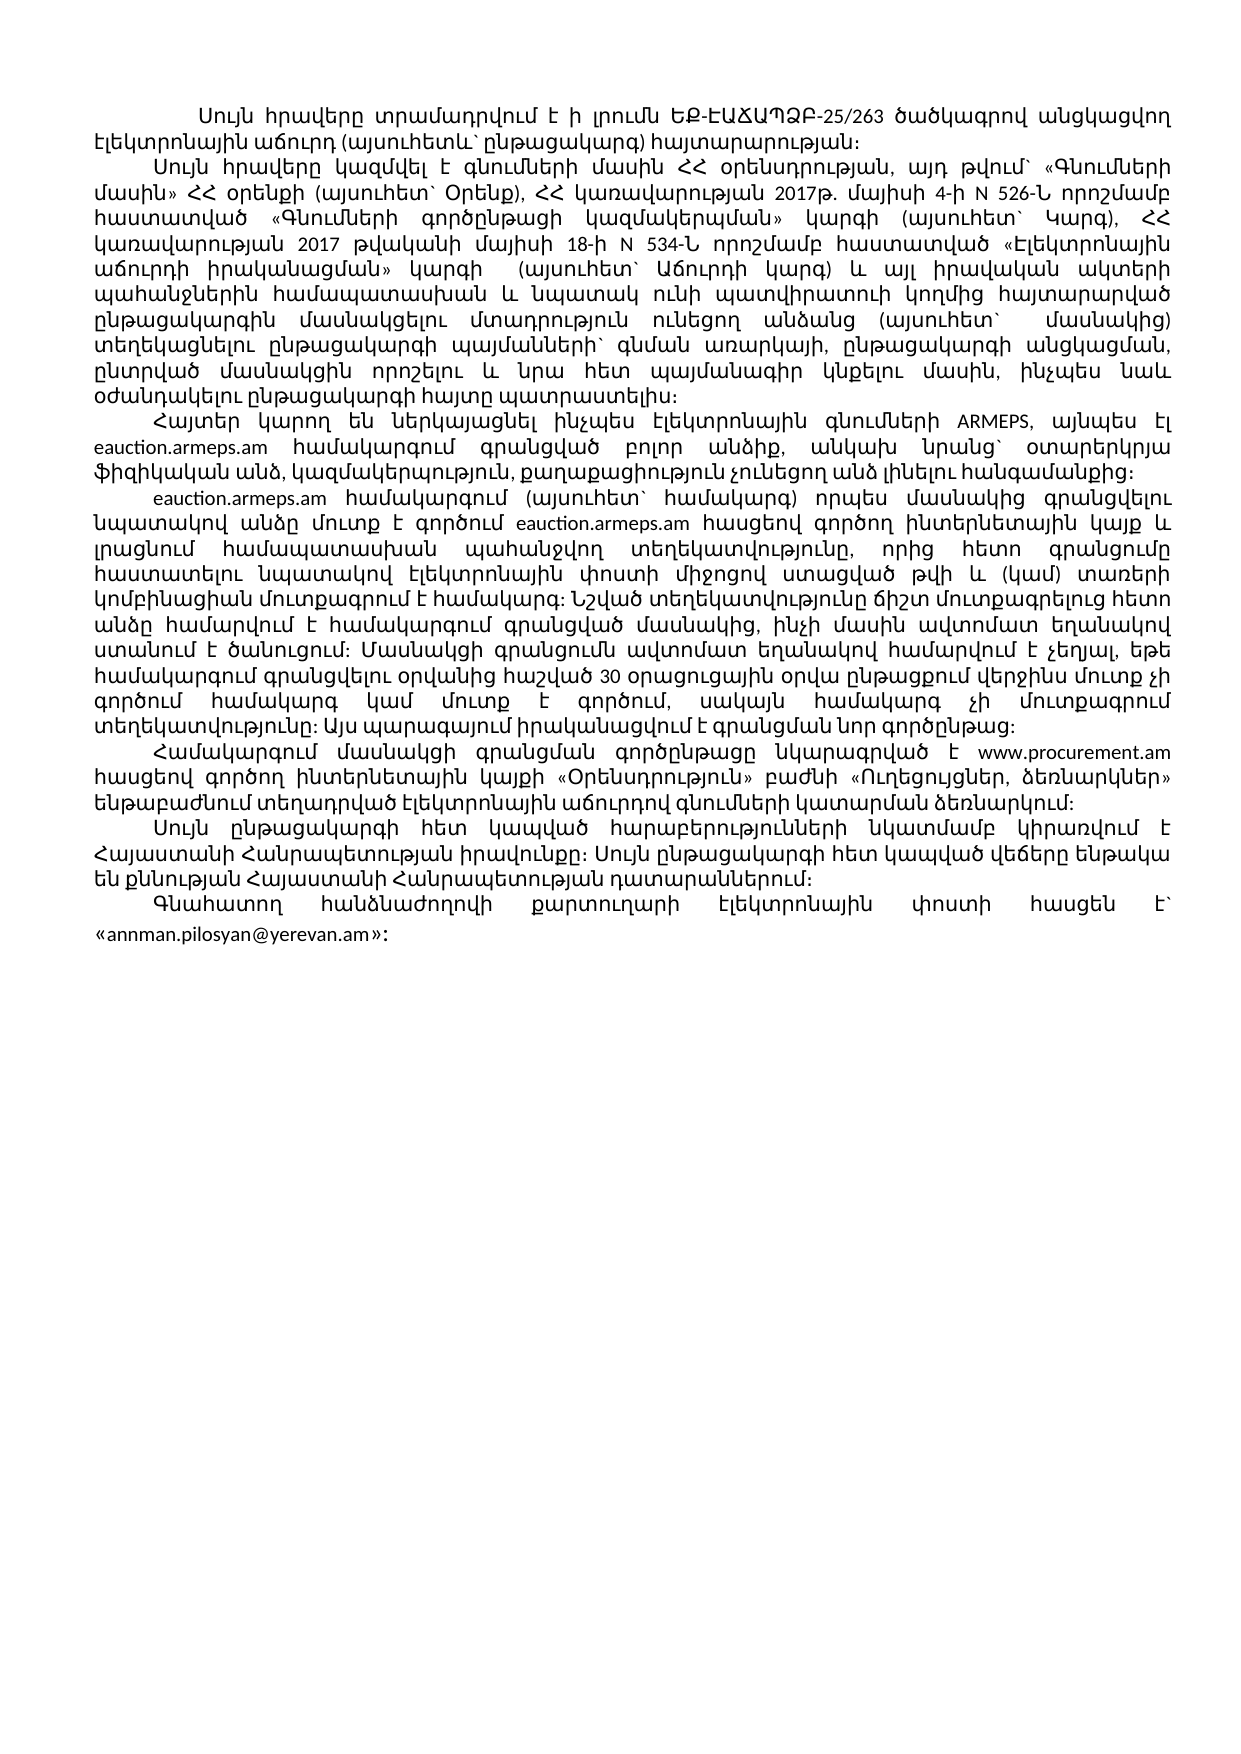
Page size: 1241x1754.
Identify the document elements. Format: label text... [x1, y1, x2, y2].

text Սույն ընթացակարգի հետ կապված հարաբերությունների նկատմամբ կիրառվում է Հայաստանի Հանրապետության իրավունքը։ Սույն ընթացակարգի հետ կապված վեճերը ենթակա են քննության Հայաստանի Հանրապետության դատարաններում։ [94, 815, 1171, 892]
text Սույն հրավերը տրամադրվում է ի լրումն ԵՔ-ԷԱՃԱՊՁԲ-25/263 ծածկագրով անցկացվող էլեկտրոնային աճուրդ (այսուհետև` ընթացակարգ) հայտարարության։ [94, 104, 1171, 154]
text Սույն հրավերը կազմվել է գնումների մասին ՀՀ օրենսդրության, այդ թվում` «Գնումների մասին» ՀՀ օրենքի (այսուհետ` Օրենք), ՀՀ կառավարության 2017թ. մայիսի 4-ի N 526-Ն որոշմամբ հաստատված «Գնումների գործընթացի կազմակերպման» կարգի (այսուհետ` Կարգ), ՀՀ կառավարության 2017 թվականի մայիսի 18-ի N 534-Ն որոշմամբ հաստատված «Էլեկտրոնային աճուրդի իրականացման» կարգի (այսուհետ` Աճուրդի կարգ) և այլ իրավական ակտերի պահանջներին համապատասխան և նպատակ ունի պատվիրատուի կողմից հայտարարված ընթացակարգին մասնակցելու մտադրություն ունեցող անձանց (այսուհետ` մասնակից) տեղեկացնելու ընթացակարգի պայմանների` գնման առարկայի, ընթացակարգի անցկացման, ընտրված մասնակցին որոշելու և նրա հետ պայմանագիր կնքելու մասին, ինչպես նաև օժանդակելու ընթացակարգի հայտը պատրաստելիս։ [94, 154, 1171, 409]
text eauction.armeps.am համակարգում (այսուհետ` համակարգ) որպես մասնակից գրանցվելու նպատակով անձը մուտք է գործում eauction.armeps.am հասցեով գործող ինտերնետային կայք և լրացնում համապատասխան պահանջվող տեղեկատվությունը, որից հետո գրանցումը հաստատելու նպատակով էլեկտրոնային փոստի միջոցով ստացված թվի և (կամ) տառերի կոմբինացիան մուտքագրում է համակարգ: Նշված տեղեկատվությունը ճիշտ մուտքագրելուց հետո անձը համարվում է համակարգում գրանցված մասնակից, ինչի մասին ավտոմատ եղանակով ստանում է ծանուցում: Մասնակցի գրանցումն ավտոմատ եղանակով համարվում է չեղյալ, եթե համակարգում գրանցվելու օրվանից հաշված 30 օրացուցային օրվա ընթացքում վերջինս մուտք չի գործում համակարգ կամ մուտք է գործում, սակայն համակարգ չի մուտքագրում տեղեկատվությունը: Այս պարագայում իրականացվում է գրանցման նոր գործընթաց: [94, 485, 1171, 739]
text Համակարգում մասնակցի գրանցման գործընթացը նկարագրված է www.procurement.am հասցեով գործող ինտերնետային կայքի «Օրենսդրություն» բաժնի «Ուղեցույցներ, ձեռնարկներ» ենթաբաժնում տեղադրված էլեկտրոնային աճուրդով գնումների կատարման ձեռնարկում: [94, 739, 1171, 815]
text Հայտեր կարող են ներկայացնել ինչպես էլեկտրոնային գնումների ARMEPS, այնպես էլ eauction.armeps.am համակարգում գրանցված բոլոր անձիք, անկախ նրանց` օտարերկրյա ֆիզիկական անձ, կազմակերպություն, քաղաքացիություն չունեցող անձ լինելու հանգամանքից։ [94, 409, 1171, 485]
text Գնահատող հանձնաժողովի քարտուղարի էլեկտրոնային փոստի հասցեն է` «annman.pilosyan@yerevan.am»: [94, 892, 1171, 948]
